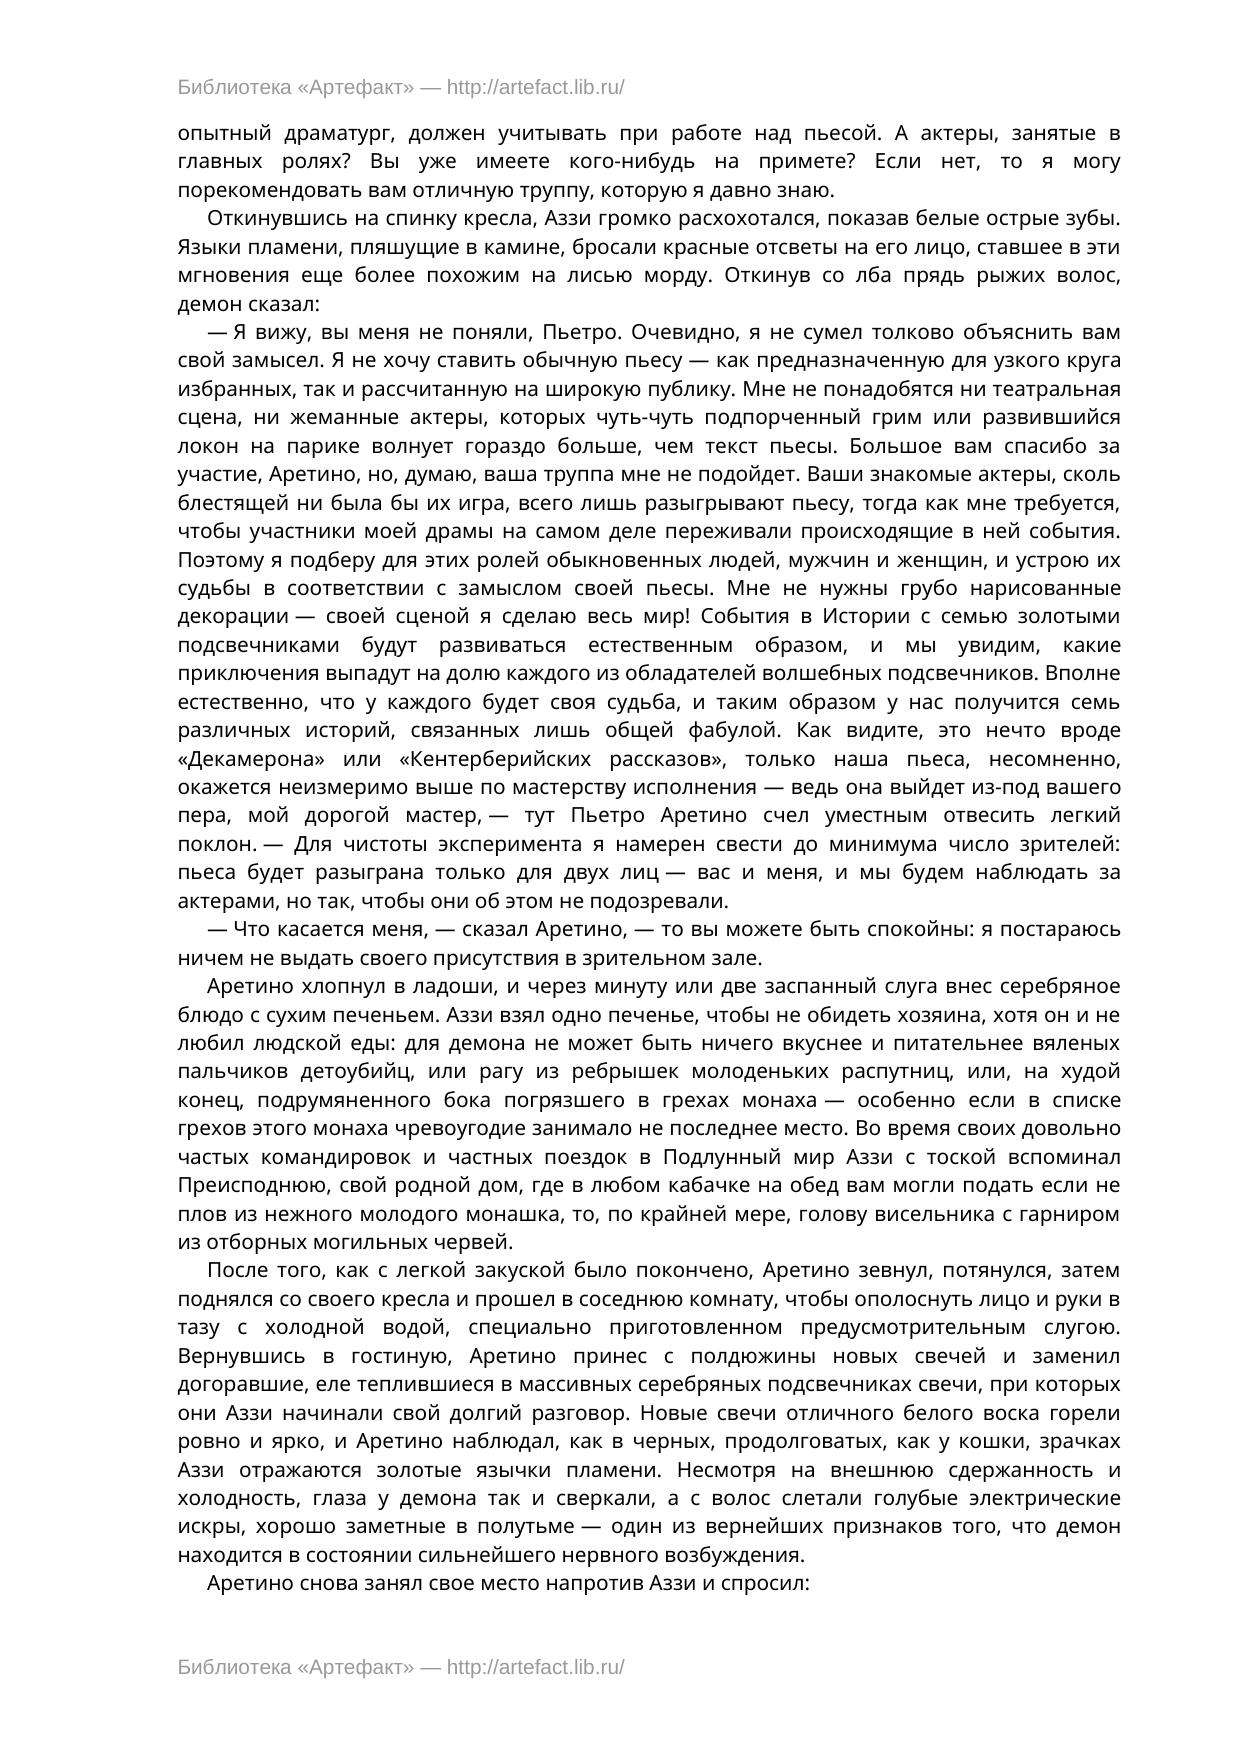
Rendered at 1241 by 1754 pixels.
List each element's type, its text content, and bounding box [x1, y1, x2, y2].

text Аретино хлопнул в ладоши, и через минуту или две заспанный слуга внес серебряное блюдо с сухим печеньем. Аззи взял одно печенье, чтобы не обидеть хозяина, хотя он и не любил людской еды: для демона не может быть ничего вкуснее и питательнее вяленых пальчиков детоубийц, или рагу из ребрышек молоденьких распутниц, или, на худой конец, подрумяненного бока погрязшего в грехах монаха — особенно если в списке грехов этого монаха чревоугодие занимало не последнее место. Во время своих довольно частых командировок и частных поездок в Подлунный мир Аззи с тоской вспоминал Преисподнюю, свой родной дом, где в любом кабачке на обед вам могли подать если не плов из нежного молодого монашка, то, по крайней мере, голову висельника с гарниром из отборных могильных червей. [177, 971, 1122, 1256]
text Откинувшись на спинку кресла, Аззи громко расхохотался, показав белые острые зубы. Языки пламени, пляшущие в камине, бросали красные отсветы на его лицо, ставшее в эти мгновения еще более похожим на лисью морду. Откинув со лба прядь рыжих волос, демон сказал: [177, 203, 1122, 317]
text — Что касается меня, — сказал Аретино, — то вы можете быть спокойны: я постараюсь ничем не выдать своего присутствия в зрительном зале. [177, 914, 1122, 971]
text Аретино снова занял свое место напротив Аззи и спросил: [177, 1568, 1122, 1597]
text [177, 118, 1122, 203]
text — Я вижу, вы меня не поняли, Пьетро. Очевидно, я не сумел толково объяснить вам свой замысел. Я не хочу ставить обычную пьесу — как предназначенную для узкого круга избранных, так и рассчитанную на широкую публику. Мне не понадобятся ни театральная сцена, ни жеманные актеры, которых чуть-чуть подпорченный грим или развившийся локон на парике волнует гораздо больше, чем текст пьесы. Большое вам спасибо за участие, Аретино, но, думаю, ваша труппа мне не подойдет. Ваши знакомые актеры, сколь блестящей ни была бы их игра, всего лишь разыгрывают пьесу, тогда как мне требуется, чтобы участники моей драмы на самом деле переживали происходящие в ней события. Поэтому я подберу для этих ролей обыкновенных людей, мужчин и женщин, и устрою их судьбы в соответствии с замыслом своей пьесы. Мне не нужны грубо нарисованные декорации — своей сценой я сделаю весь мир! События в Истории с семью золотыми подсвечниками будут развиваться естественным образом, и мы увидим, какие приключения выпадут на долю каждого из обладателей волшебных подсвечников. Вполне естественно, что у каждого будет своя судьба, и таким образом у нас получится семь различных историй, связанных лишь общей фабулой. Как видите, это нечто вроде «Декамерона» или «Кентерберийских рассказов», только наша пьеса, несомненно, окажется неизмеримо выше по мастерству исполнения — ведь она выйдет из-под вашего пера, мой дорогой мастер, — тут Пьетро Аретино счел уместным отвесить легкий поклон. — Для чистоты эксперимента я намерен свести до минимума число зрителей: пьеса будет разыграна только для двух лиц — вас и меня, и мы будем наблюдать за актерами, но так, чтобы они об этом не подозревали. [177, 317, 1122, 914]
text После того, как с легкой закуской было покончено, Аретино зевнул, потянулся, затем поднялся со своего кресла и прошел в соседнюю комнату, чтобы ополоснуть лицо и руки в тазу с холодной водой, специально приготовленном предусмотрительным слугою. Вернувшись в гостиную, Аретино принес с полдюжины новых свечей и заменил догоравшие, еле теплившиеся в массивных серебряных подсвечниках свечи, при которых они Аззи начинали свой долгий разговор. Новые свечи отличного белого воска горели ровно и ярко, и Аретино наблюдал, как в черных, продолговатых, как у кошки, зрачках Аззи отражаются золотые язычки пламени. Несмотря на внешнюю сдержанность и холодность, глаза у демона так и сверкали, а с волос слетали голубые электрические искры, хорошо заметные в полутьме — один из вернейших признаков того, что демон находится в состоянии сильнейшего нервного возбуждения. [177, 1256, 1122, 1568]
